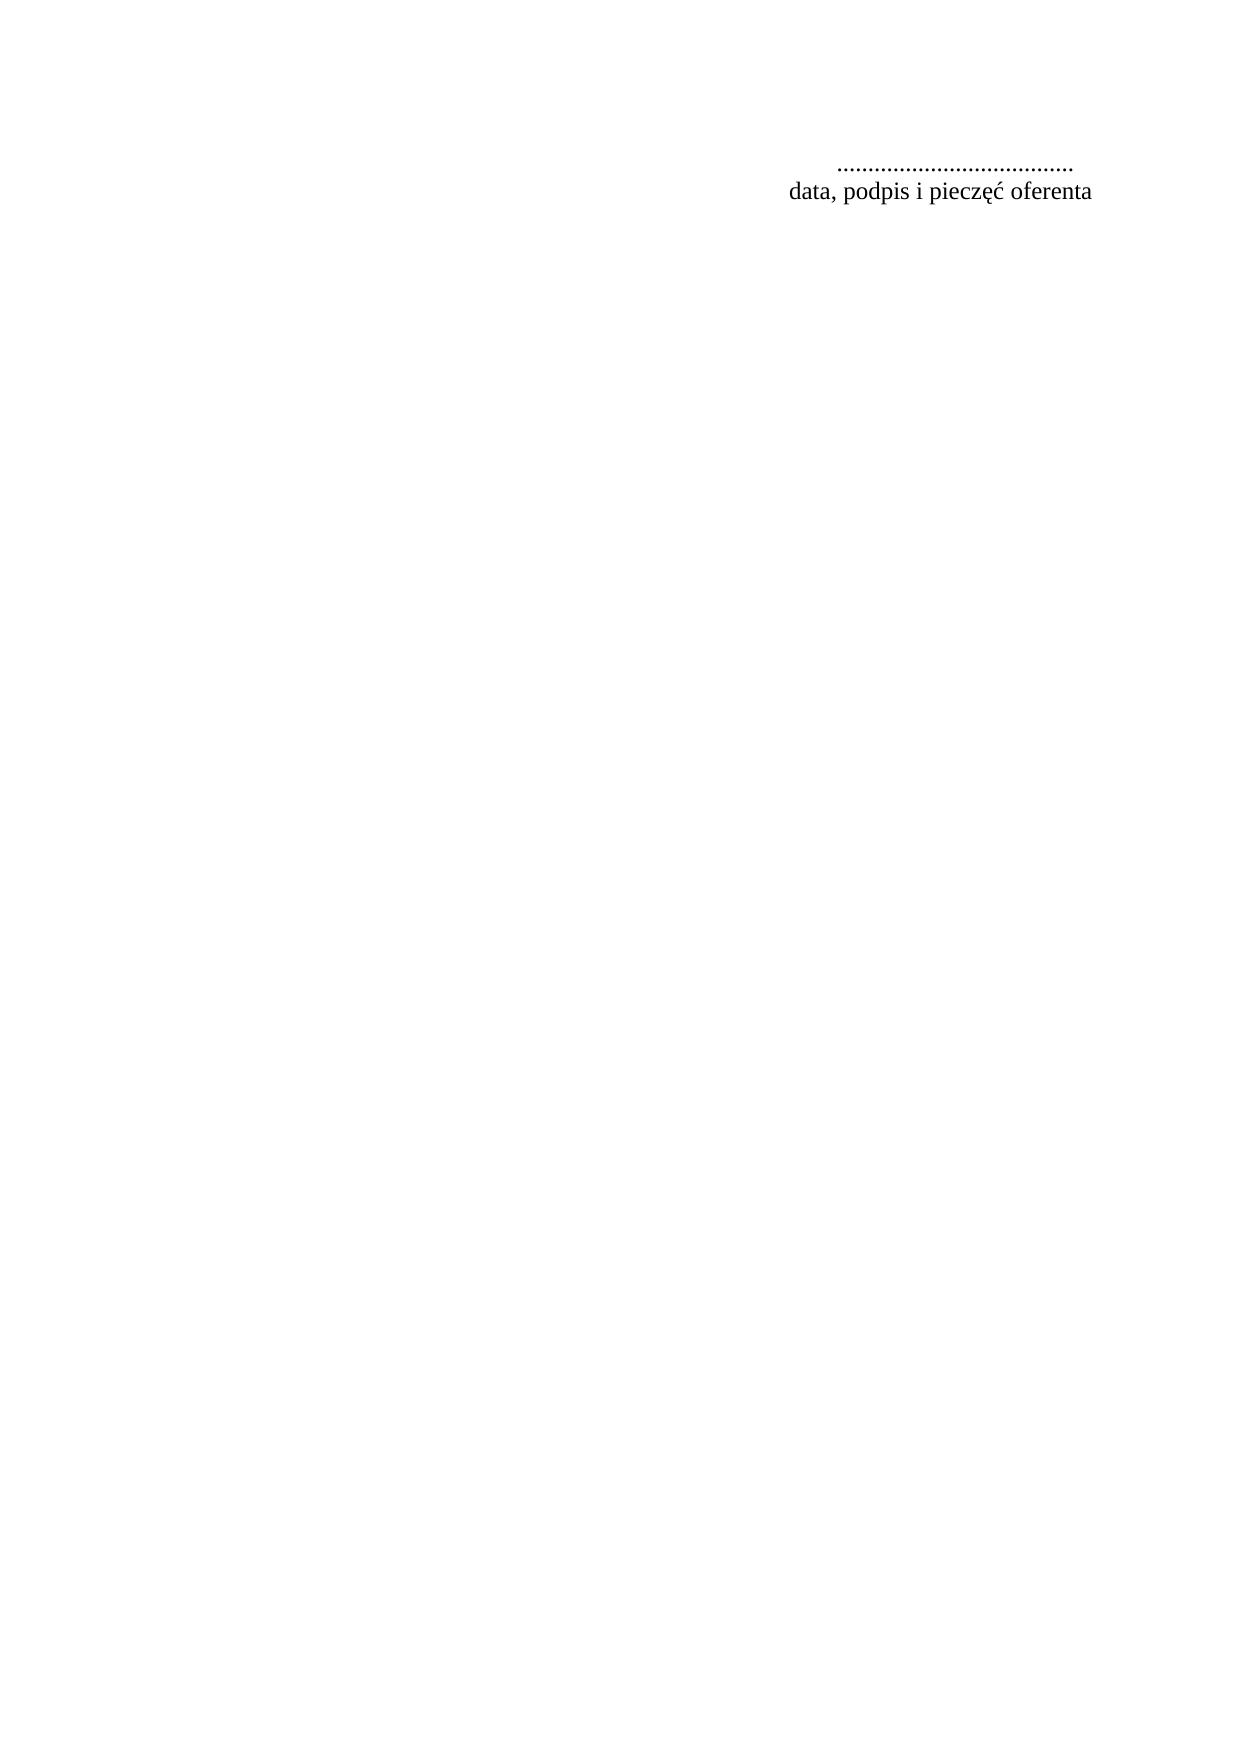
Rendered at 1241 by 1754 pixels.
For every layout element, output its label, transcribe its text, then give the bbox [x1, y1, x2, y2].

text data, podpis i pieczęć oferenta [148, 176, 1093, 205]
text ...................................... [738, 148, 1093, 176]
